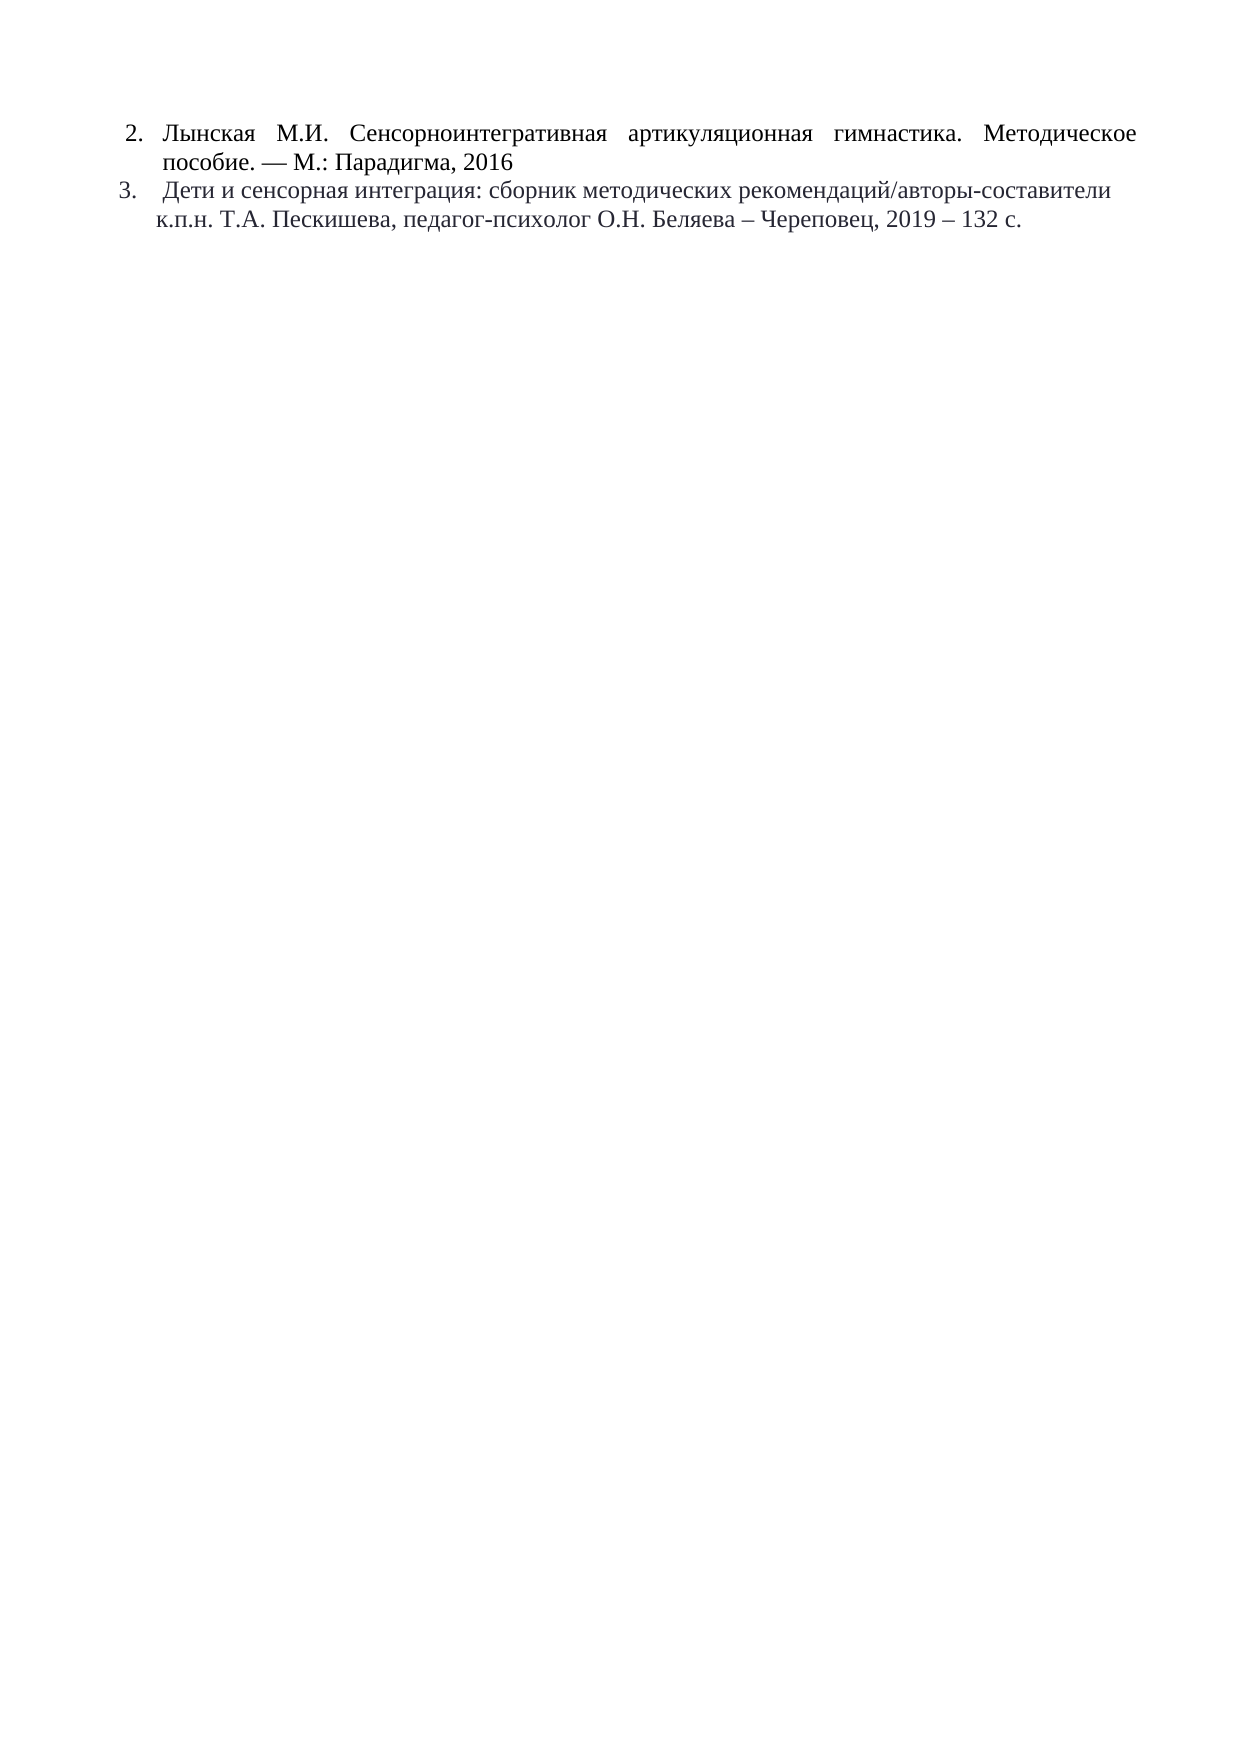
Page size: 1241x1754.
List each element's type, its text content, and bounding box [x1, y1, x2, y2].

list Дети и сенсорная интеграция: сборник методических рекомендаций/авторы-составители к.п.н. Т.А. Пескишева, педагог-психолог О.Н. Беляева – Череповец, 2019 – 132 с. [118, 176, 1137, 233]
list Лынская М.И. Сенсорноинтегративная артикуляционная гимнастика. Методическое пособие. — М.: Парадигма, 2016 [125, 118, 1137, 176]
